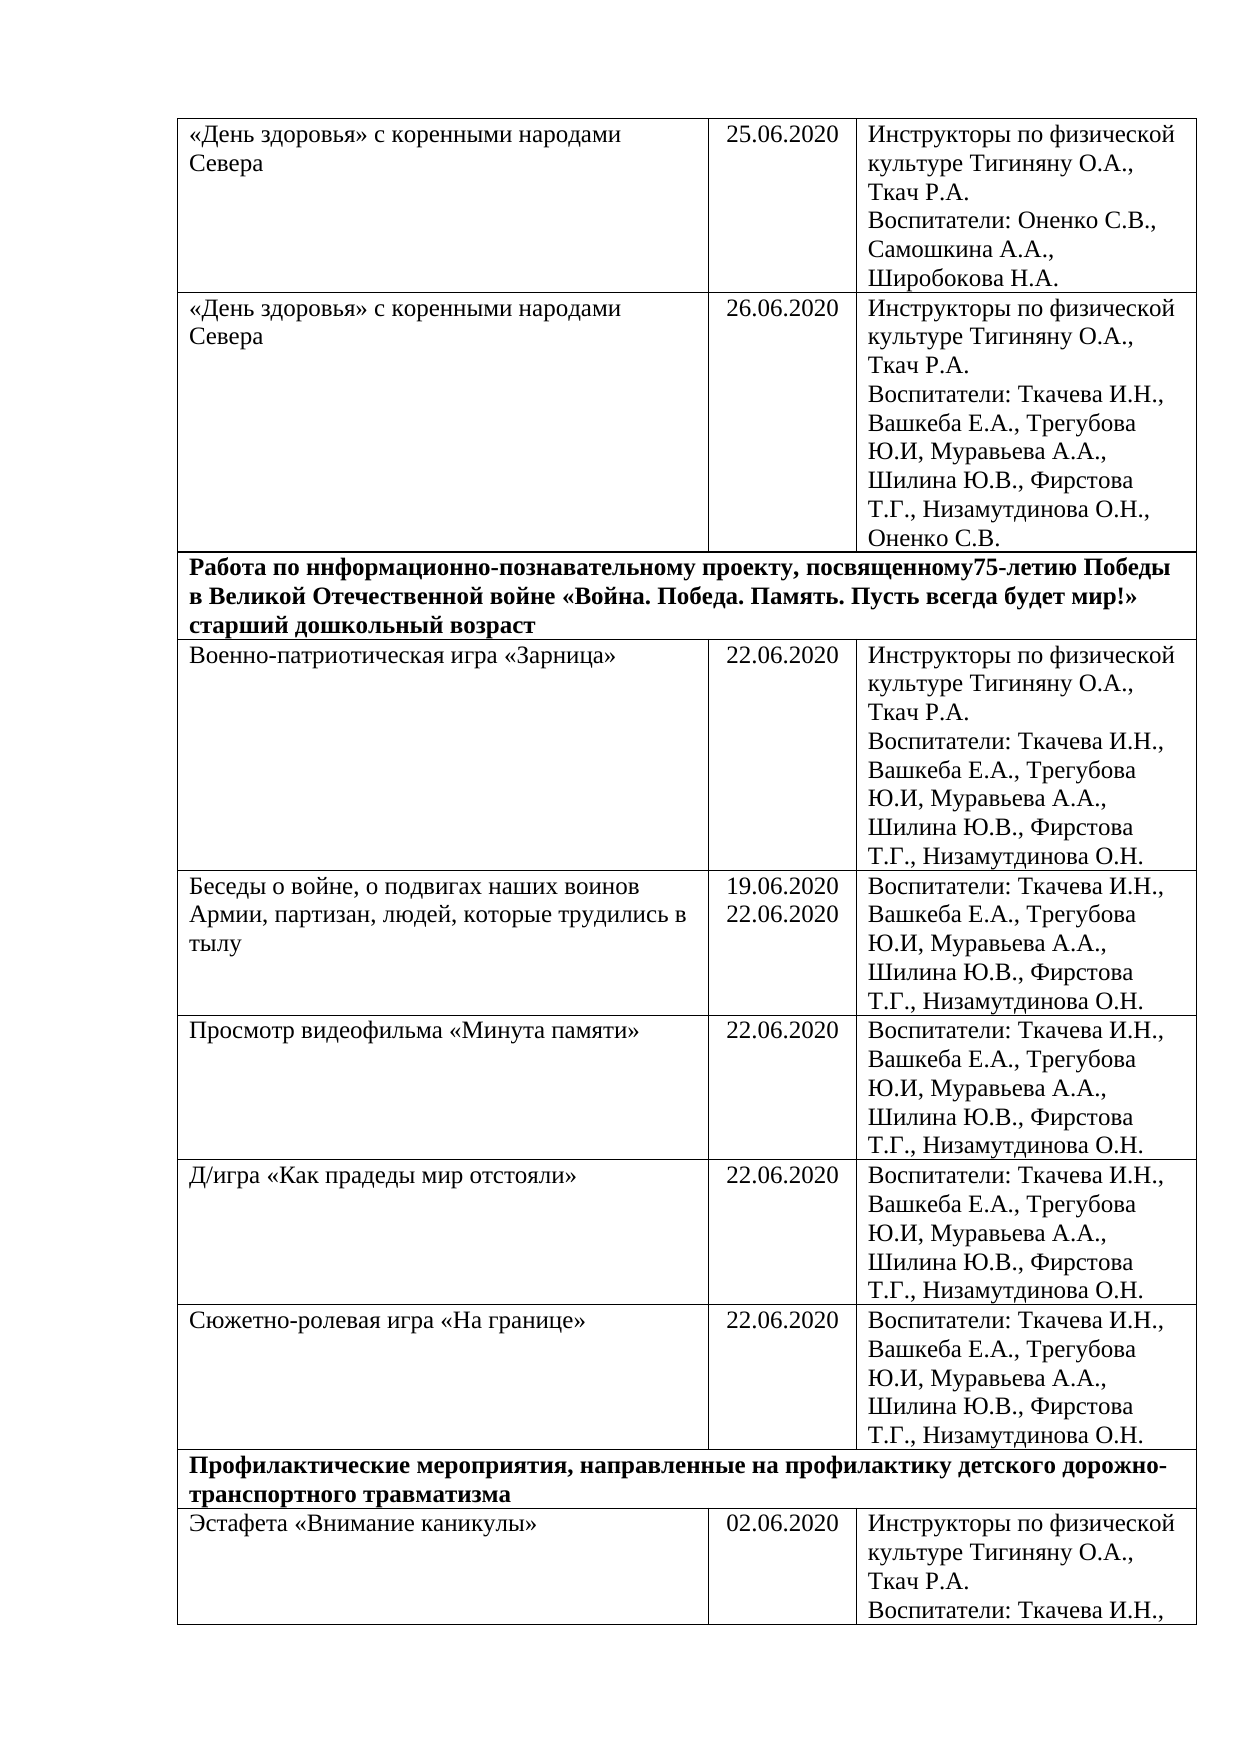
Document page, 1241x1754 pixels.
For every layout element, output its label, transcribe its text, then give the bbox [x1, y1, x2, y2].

table_cell Военно-патриотическая игра «Зарница» [178, 640, 708, 870]
table_cell Сюжетно-ролевая игра «На границе» [178, 1305, 708, 1449]
table_cell Воспитатели: Ткачева И.Н., Вашкеба Е.А., Трегубова Ю.И, Муравьева А.А., Шилина Ю.В., Фирстова Т.Г., Низамутдинова О.Н. [857, 1160, 1196, 1304]
table_cell Просмотр видеофильма «Минута памяти» [178, 1016, 708, 1159]
table_cell Воспитатели: Ткачева И.Н., Вашкеба Е.А., Трегубова Ю.И, Муравьева А.А., Шилина Ю.В., Фирстова Т.Г., Низамутдинова О.Н. [857, 1016, 1196, 1159]
table_cell 02.06.2020 [709, 1509, 856, 1623]
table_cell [178, 1509, 708, 1623]
table_cell 25.06.2020 [709, 119, 856, 292]
table_cell 22.06.2020 [709, 1016, 856, 1159]
table_cell 22.06.2020 [709, 640, 856, 870]
table_cell Беседы о войне, о подвигах наших воинов Армии, партизан, людей, которые трудились в тылу [178, 871, 708, 1014]
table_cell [857, 1509, 1196, 1623]
table_cell Инструкторы по физической культуре Тигиняну О.А., Ткач Р.А. Воспитатели: Ткачева И.Н., Вашкеба Е.А., Трегубова Ю.И, Муравьева А.А., Шилина Ю.В., Фирстова Т.Г., Низамутдинова О.Н. [857, 640, 1196, 870]
table_cell Воспитатели: Ткачева И.Н., Вашкеба Е.А., Трегубова Ю.И, Муравьева А.А., Шилина Ю.В., Фирстова Т.Г., Низамутдинова О.Н. [857, 871, 1196, 1014]
table_cell Д/игра «Как прадеды мир отстояли» [178, 1160, 708, 1304]
table_cell Работа по ннформационно-познавательному проекту, посвященному75-летию Победы в Великой Отечественной войне «Война. Победа. Память. Пусть всегда будет мир!» старший дошкольный возраст [178, 553, 1196, 639]
table_cell Инструкторы по физической культуре Тигиняну О.А., Ткач Р.А. Воспитатели: Оненко С.В., Самошкина А.А., Широбокова Н.А. [857, 119, 1196, 292]
table_cell Инструкторы по физической культуре Тигиняну О.А., Ткач Р.А. Воспитатели: Ткачева И.Н., Вашкеба Е.А., Трегубова Ю.И, Муравьева А.А., Шилина Ю.В., Фирстова Т.Г., Низамутдинова О.Н., Оненко С.В. [857, 293, 1196, 551]
table_cell Профилактические мероприятия, направленные на профилактику детского дорожно-транспортного травматизма [178, 1450, 1196, 1507]
table_cell Воспитатели: Ткачева И.Н., Вашкеба Е.А., Трегубова Ю.И, Муравьева А.А., Шилина Ю.В., Фирстова Т.Г., Низамутдинова О.Н. [857, 1305, 1196, 1449]
table_cell «День здоровья» с коренными народами Севера [178, 119, 708, 292]
table_cell 22.06.2020 [709, 1305, 856, 1449]
table_cell 22.06.2020 [709, 1160, 856, 1304]
table_cell 26.06.2020 [709, 293, 856, 551]
table_cell 19.06.2020 22.06.2020 [709, 871, 856, 1014]
table_cell «День здоровья» с коренными народами Севера [178, 293, 708, 551]
